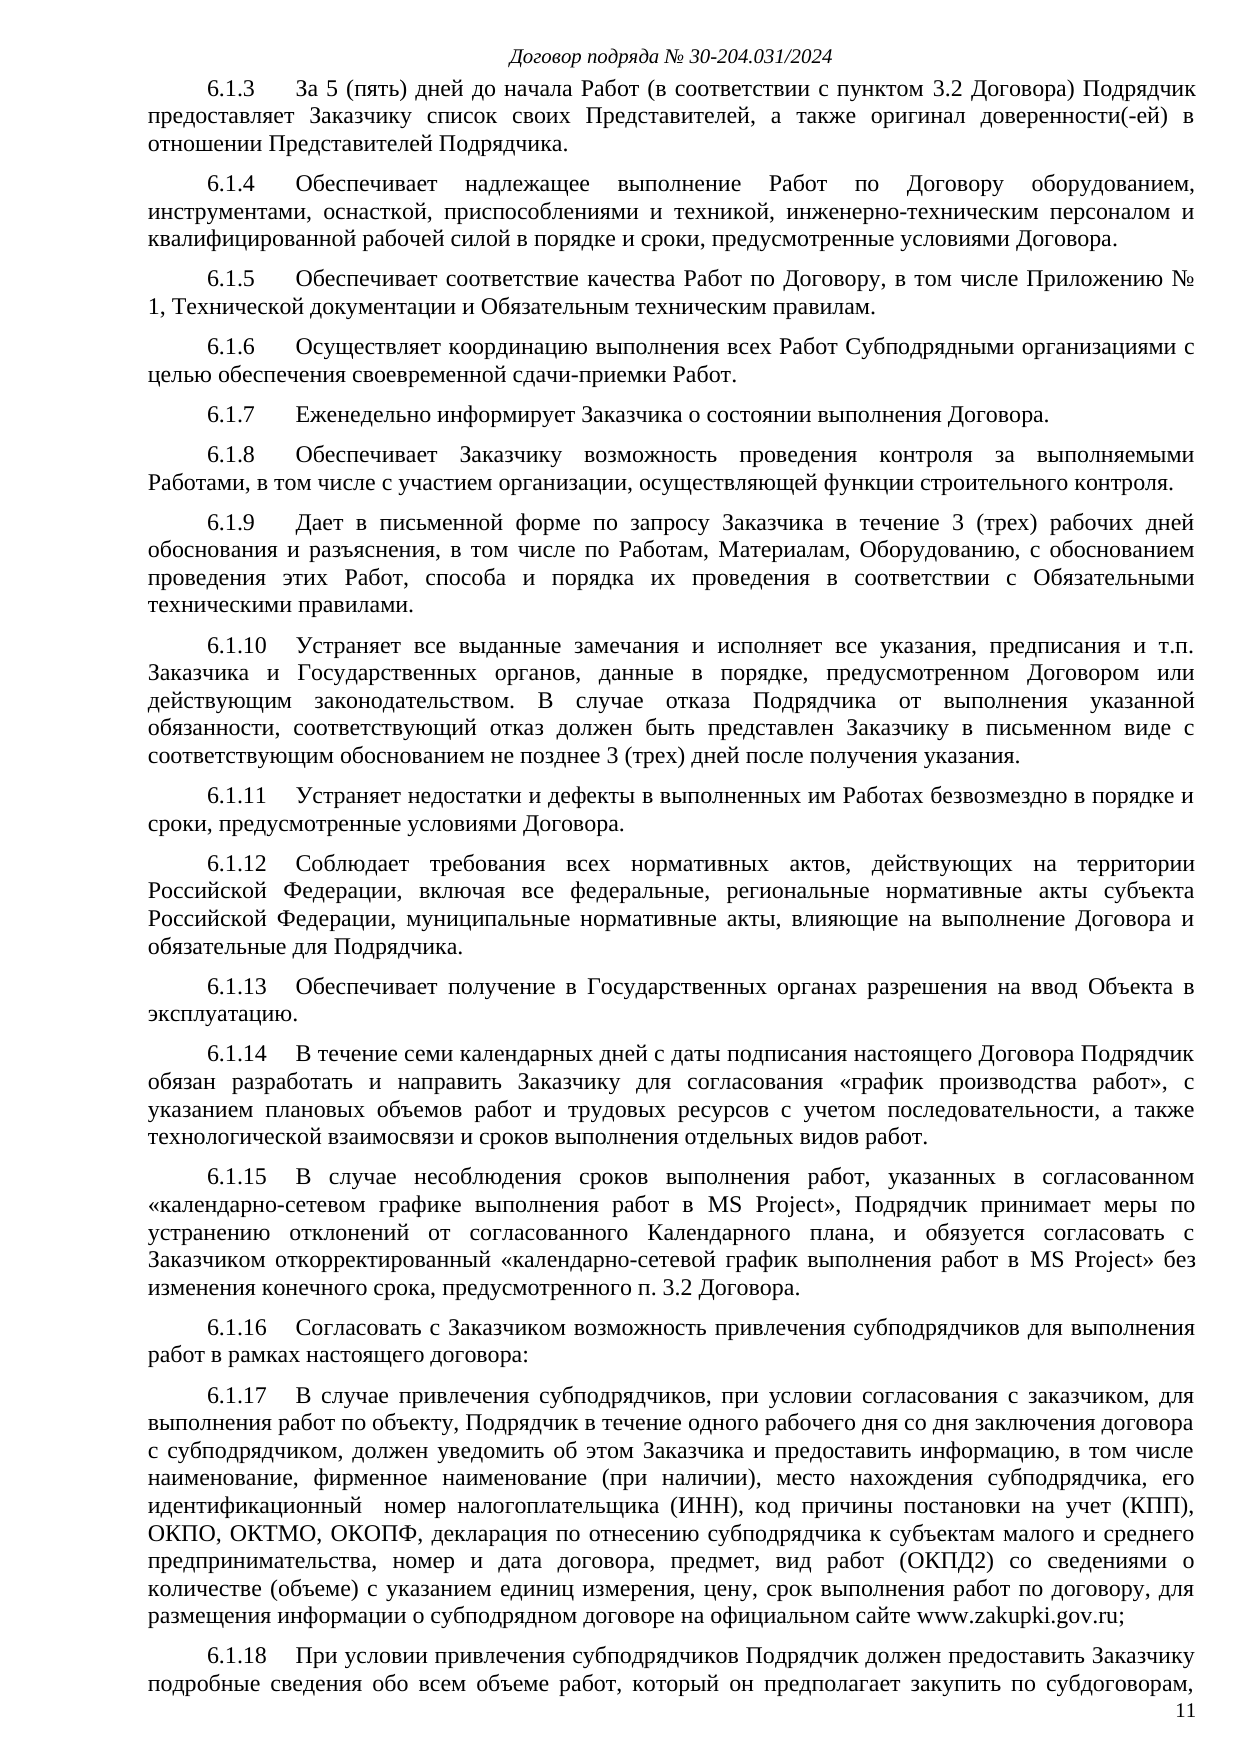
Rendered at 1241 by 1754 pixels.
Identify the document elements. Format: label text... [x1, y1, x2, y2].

list В случае несоблюдения сроков выполнения работ, указанных в согласованном «календарно-сетевом графике выполнения работ в MS Project», Подрядчик принимает меры по устранению отклонений от согласованного Календарного плана, и обязуется согласовать с Заказчиком откорректированный «календарно-сетевой график выполнения работ в MS Project» без изменения конечного срока, предусмотренного п. 3.2 Договора. [148, 1162, 1196, 1300]
list Устраняет все выданные замечания и исполняет все указания, предписания и т.п. Заказчика и Государственных органов, данные в порядке, предусмотренном Договором или действующим законодательством. В случае отказа Подрядчика от выполнения указанной обязанности, соответствующий отказ должен быть представлен Заказчику в письменном виде с соответствующим обоснованием не позднее 3 (трех) дней после получения указания. [148, 631, 1196, 769]
list Обеспечивает получение в Государственных органах разрешения на ввод Объекта в эксплуатацию. [148, 972, 1196, 1027]
list В течение семи календарных дней с даты подписания настоящего Договора Подрядчик обязан разработать и направить Заказчику для согласования «график производства работ», с указанием плановых объемов работ и трудовых ресурсов с учетом последовательности, а также технологической взаимосвязи и сроков выполнения отдельных видов работ. [148, 1039, 1196, 1150]
list Еженедельно информирует Заказчика о состоянии выполнения Договора. [148, 400, 1196, 427]
list Согласовать с Заказчиком возможность привлечения субподрядчиков для выполнения работ в рамках настоящего договора: [148, 1313, 1196, 1368]
list Соблюдает требования всех нормативных актов, действующих на территории Российской Федерации, включая все федеральные, региональные нормативные акты субъекта Российской Федерации, муниципальные нормативные акты, влияющие на выполнение Договора и обязательные для Подрядчика. [148, 849, 1196, 959]
list Осуществляет координацию выполнения всех Работ Субподрядными организациями с целью обеспечения своевременной сдачи-приемки Работ. [148, 332, 1196, 387]
list Обеспечивает соответствие качества Работ по Договору, в том числе Приложению № 1, Технической документации и Обязательным техническим правилам. [148, 264, 1196, 320]
list Обеспечивает Заказчику возможность проведения контроля за выполняемыми Работами, в том числе с участием организации, осуществляющей функции строительного контроля. [148, 440, 1196, 495]
list Устраняет недостатки и дефекты в выполненных им Работах безвозмездно в порядке и сроки, предусмотренные условиями Договора. [148, 781, 1196, 836]
list Обеспечивает надлежащее выполнение Работ по Договору оборудованием, инструментами, оснасткой, приспособлениями и техникой, инженерно-техническим персоналом и квалифицированной рабочей силой в порядке и сроки, предусмотренные условиями Договора. [148, 169, 1196, 252]
list В случае привлечения субподрядчиков, при условии согласования с заказчиком, для выполнения работ по объекту, Подрядчик в течение одного рабочего дня со дня заключения договора с субподрядчиком, должен уведомить об этом Заказчика и предоставить информацию, в том числе наименование, фирменное наименование (при наличии), место нахождения субподрядчика, его идентификационный номер налогоплательщика (ИНН), код причины постановки на учет (КПП), ОКПО, ОКТМО, ОКОПФ, декларация по отнесению субподрядчика к субъектам малого и среднего предпринимательства, номер и дата договора, предмет, вид работ (ОКПД2) со сведениями о количестве (объеме) с указанием единиц измерения, цену, срок выполнения работ по договору, для размещения информации о субподрядном договоре на официальном сайте www.zakupki.gov.ru; [148, 1381, 1196, 1629]
list Дает в письменной форме по запросу Заказчика в течение 3 (трех) рабочих дней обоснования и разъяснения, в том числе по Работам, Материалам, Оборудованию, с обоснованием проведения этих Работ, способа и порядка их проведения в соответствии с Обязательными техническими правилами. [148, 508, 1196, 618]
list За 5 (пять) дней до начала Работ (в соответствии с пунктом 3.2 Договора) Подрядчик предоставляет Заказчику список своих Представителей, а также оригинал доверенности(-ей) в отношении Представителей Подрядчика. [148, 74, 1196, 157]
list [148, 1642, 1196, 1697]
